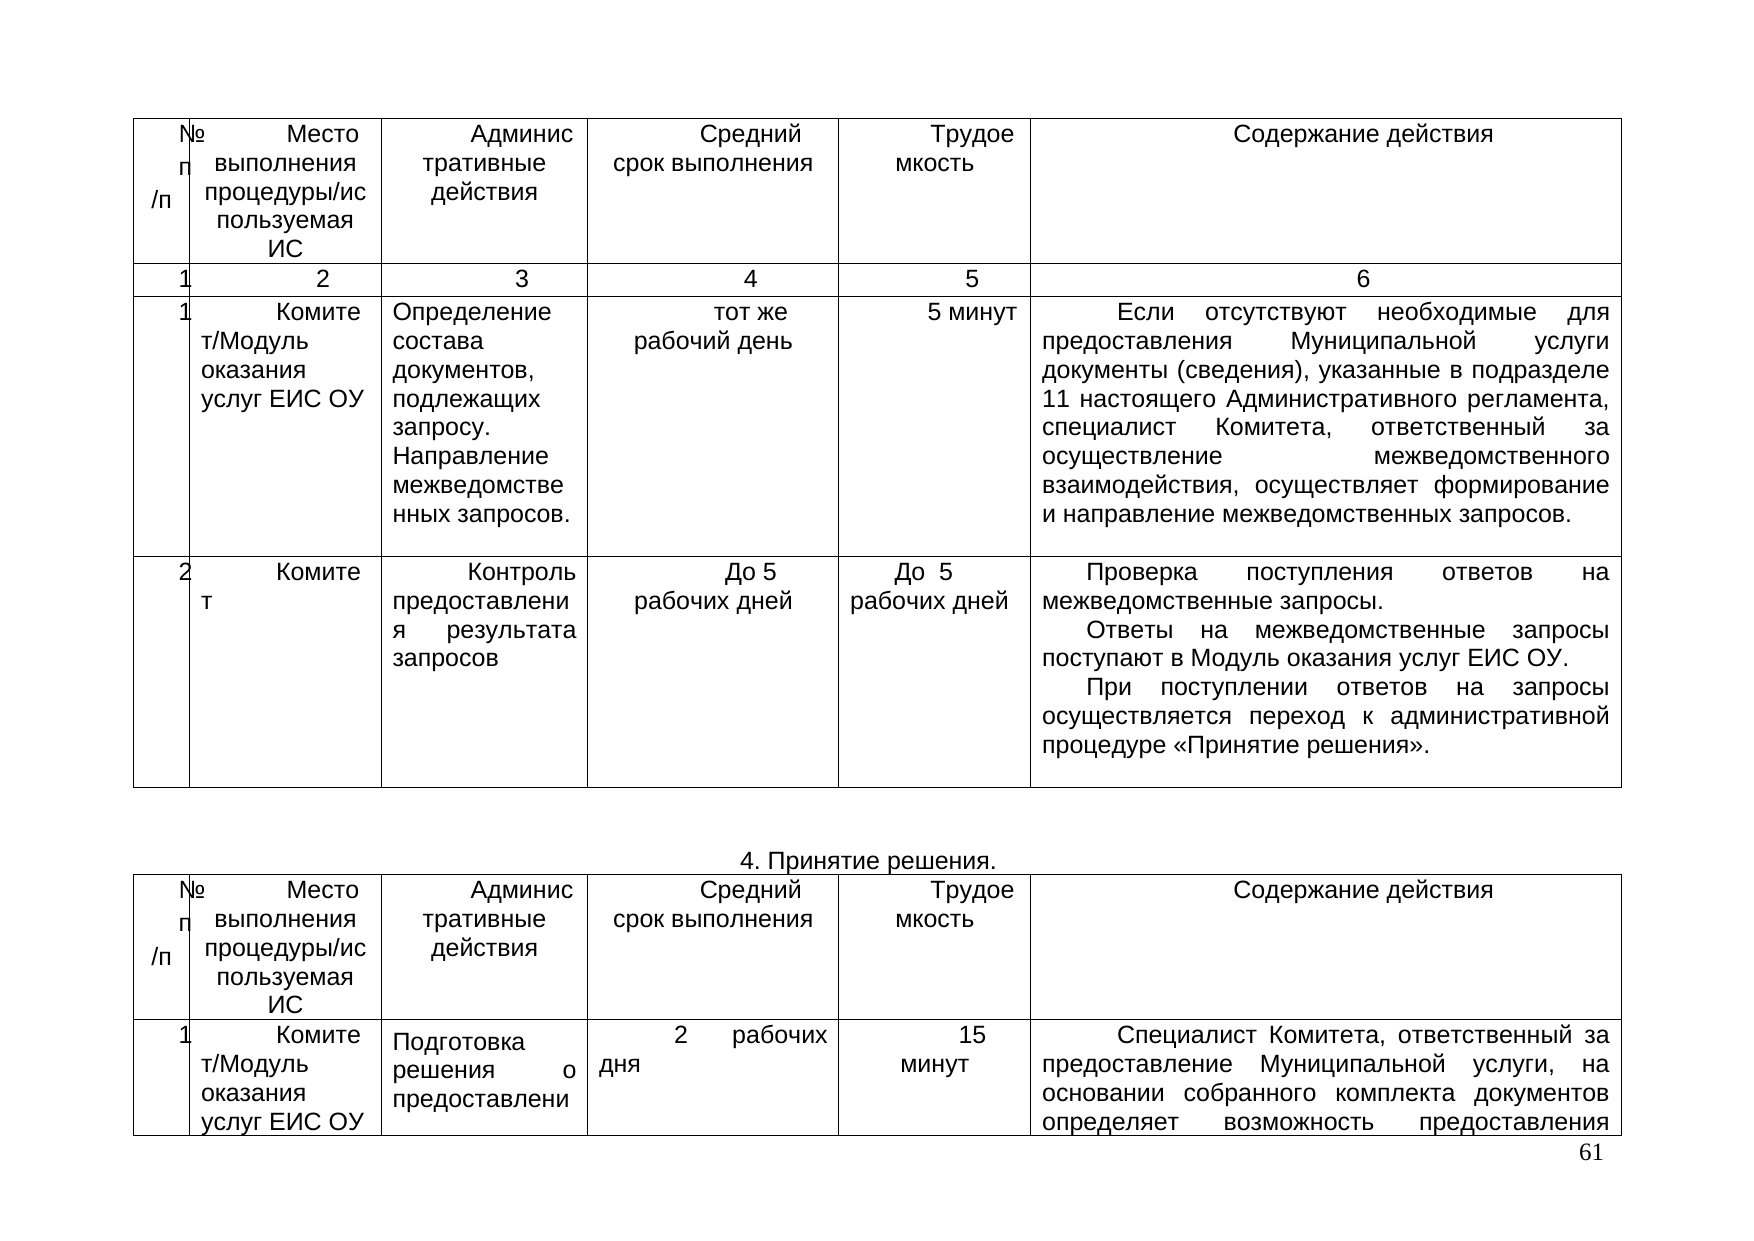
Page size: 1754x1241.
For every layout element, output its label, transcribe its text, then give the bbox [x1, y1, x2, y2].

table_header Место выполнения процедуры/используемая ИС [190, 119, 381, 263]
table_cell Определение состава документов, подлежащих запросу. Направление межведомственных запросов. [382, 297, 587, 556]
table_cell 15 минут [839, 1020, 1030, 1135]
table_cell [1031, 1020, 1621, 1135]
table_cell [382, 1020, 587, 1135]
table_cell 5 минут [839, 297, 1030, 556]
table_cell 1 [134, 264, 189, 296]
table_cell 3 [382, 264, 587, 296]
table_header № п/п [134, 119, 189, 263]
table_header Административные действия [382, 119, 587, 263]
table_header Содержание действия [1031, 119, 1621, 263]
table_header Место выполнения процедуры/используемая ИС [190, 875, 381, 1019]
table_header Содержание действия [1031, 875, 1621, 1019]
table_cell Если отсутствуют необходимые для предоставления Муниципальной услуги документы (сведения), указанные в подразделе 11 настоящего Административного регламента, специалист Комитета, ответственный за осуществление межведомственного взаимодействия, осуществляет формирование и направление межведомственных запросов. [1031, 297, 1621, 556]
table_cell 1 [134, 297, 189, 556]
table_cell Комитет/Модуль оказания услуг ЕИС ОУ [190, 1020, 381, 1135]
table_cell 2 [190, 264, 381, 296]
table_cell До 5 рабочих дней [839, 557, 1030, 787]
table_cell Комитет [190, 557, 381, 787]
table_cell 5 [839, 264, 1030, 296]
table_header Трудоемкость [839, 119, 1030, 263]
table_cell тот же рабочий день [588, 297, 838, 556]
table_header Административные действия [382, 875, 587, 1019]
table_cell 4 [588, 264, 838, 296]
table_cell До 5 рабочих дней [588, 557, 838, 787]
table_header Средний срок выполнения [588, 119, 838, 263]
table_cell Проверка поступления ответов на межведомственные запросы. Ответы на межведомственные запросы поступают в Модуль оказания услуг ЕИС ОУ. При поступлении ответов на запросы осуществляется переход к административной процедуре «Принятие решения». [1031, 557, 1621, 787]
table_cell 6 [1031, 264, 1621, 296]
table_header Средний срок выполнения [588, 875, 838, 1019]
text 4. Принятие решения. [133, 846, 1604, 874]
table_header Трудоемкость [839, 875, 1030, 1019]
table_cell 2 [134, 557, 189, 787]
table_header № п/п [134, 875, 189, 1019]
table_cell Комитет/Модуль оказания услуг ЕИС ОУ [190, 297, 381, 556]
table_cell Контроль предоставления результата запросов [382, 557, 587, 787]
table_cell 2 рабочих дня [588, 1020, 838, 1135]
table_cell 1 [134, 1020, 189, 1135]
